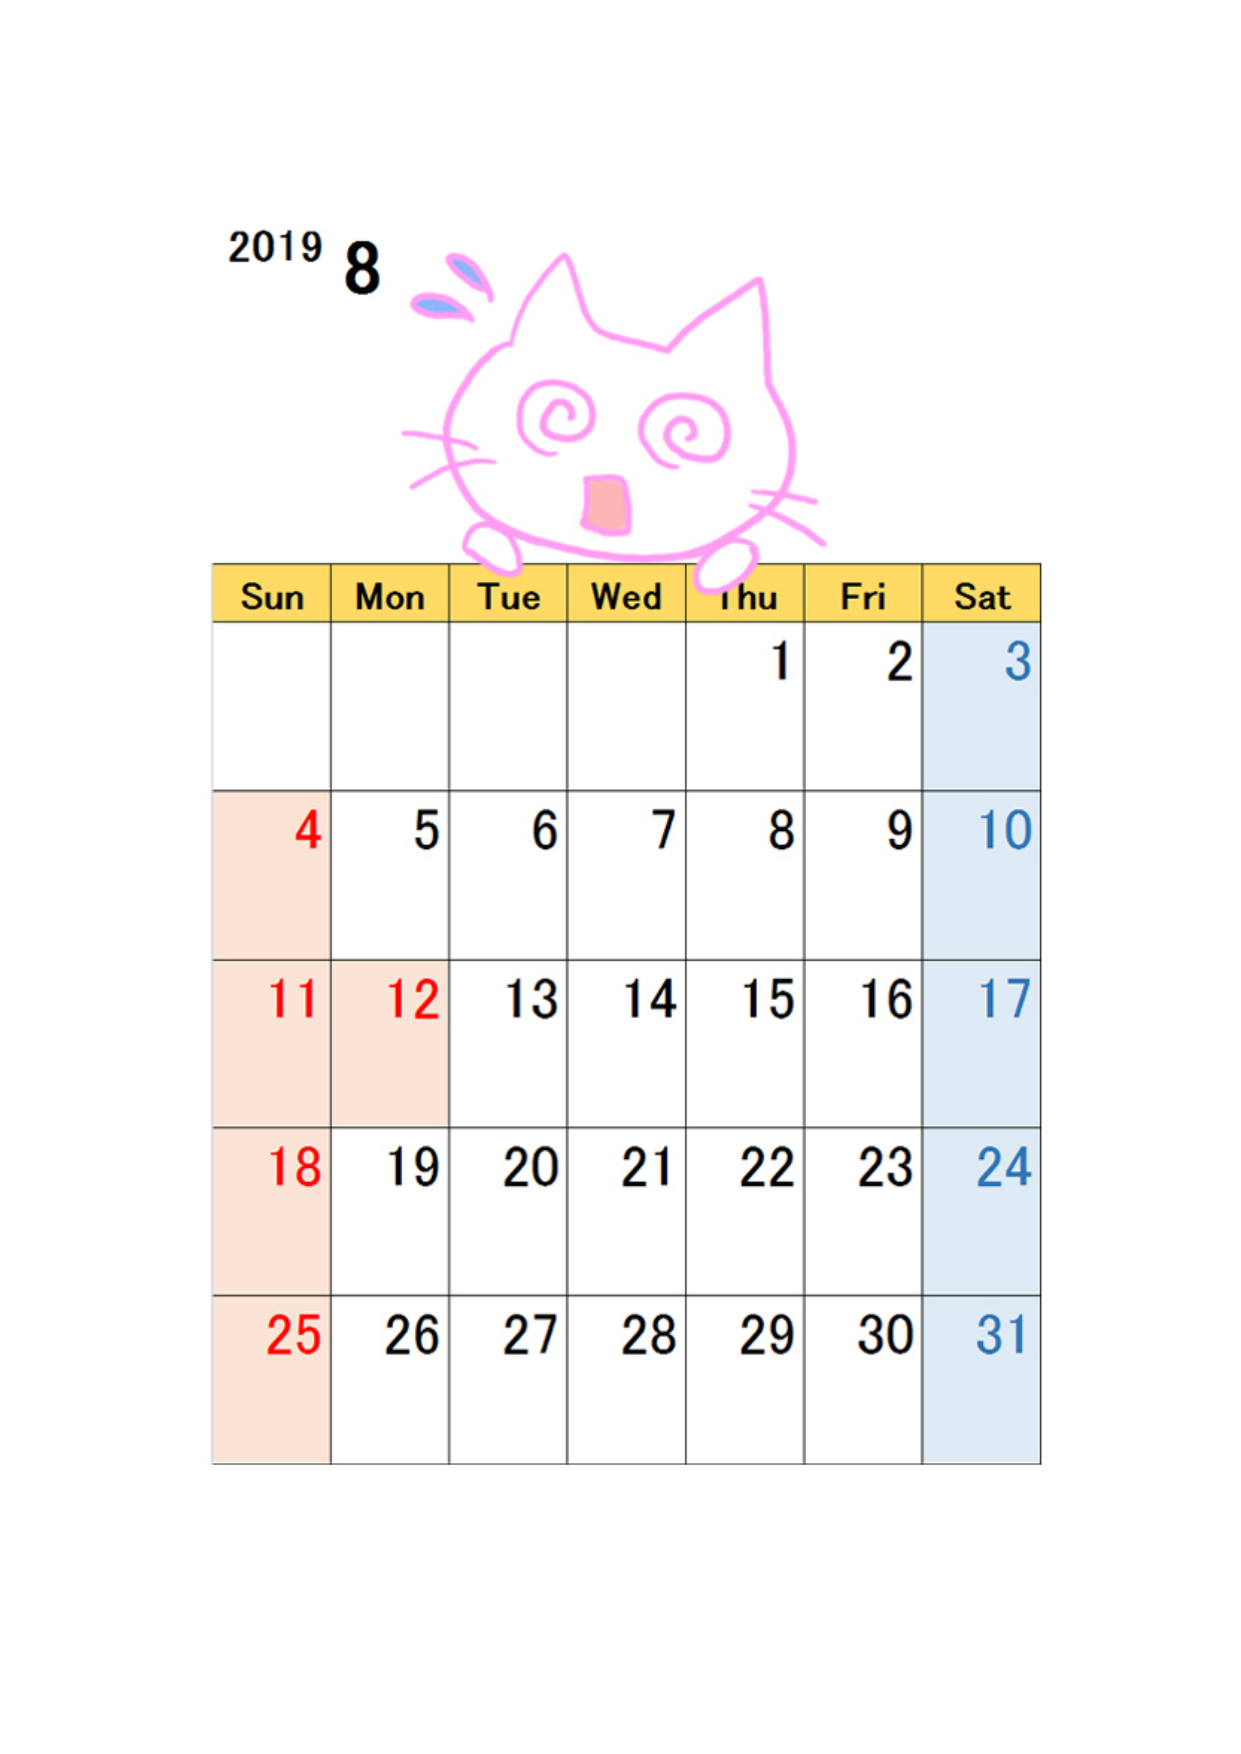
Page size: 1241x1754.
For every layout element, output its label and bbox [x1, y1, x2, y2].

picture [177, 216, 1063, 1471]
